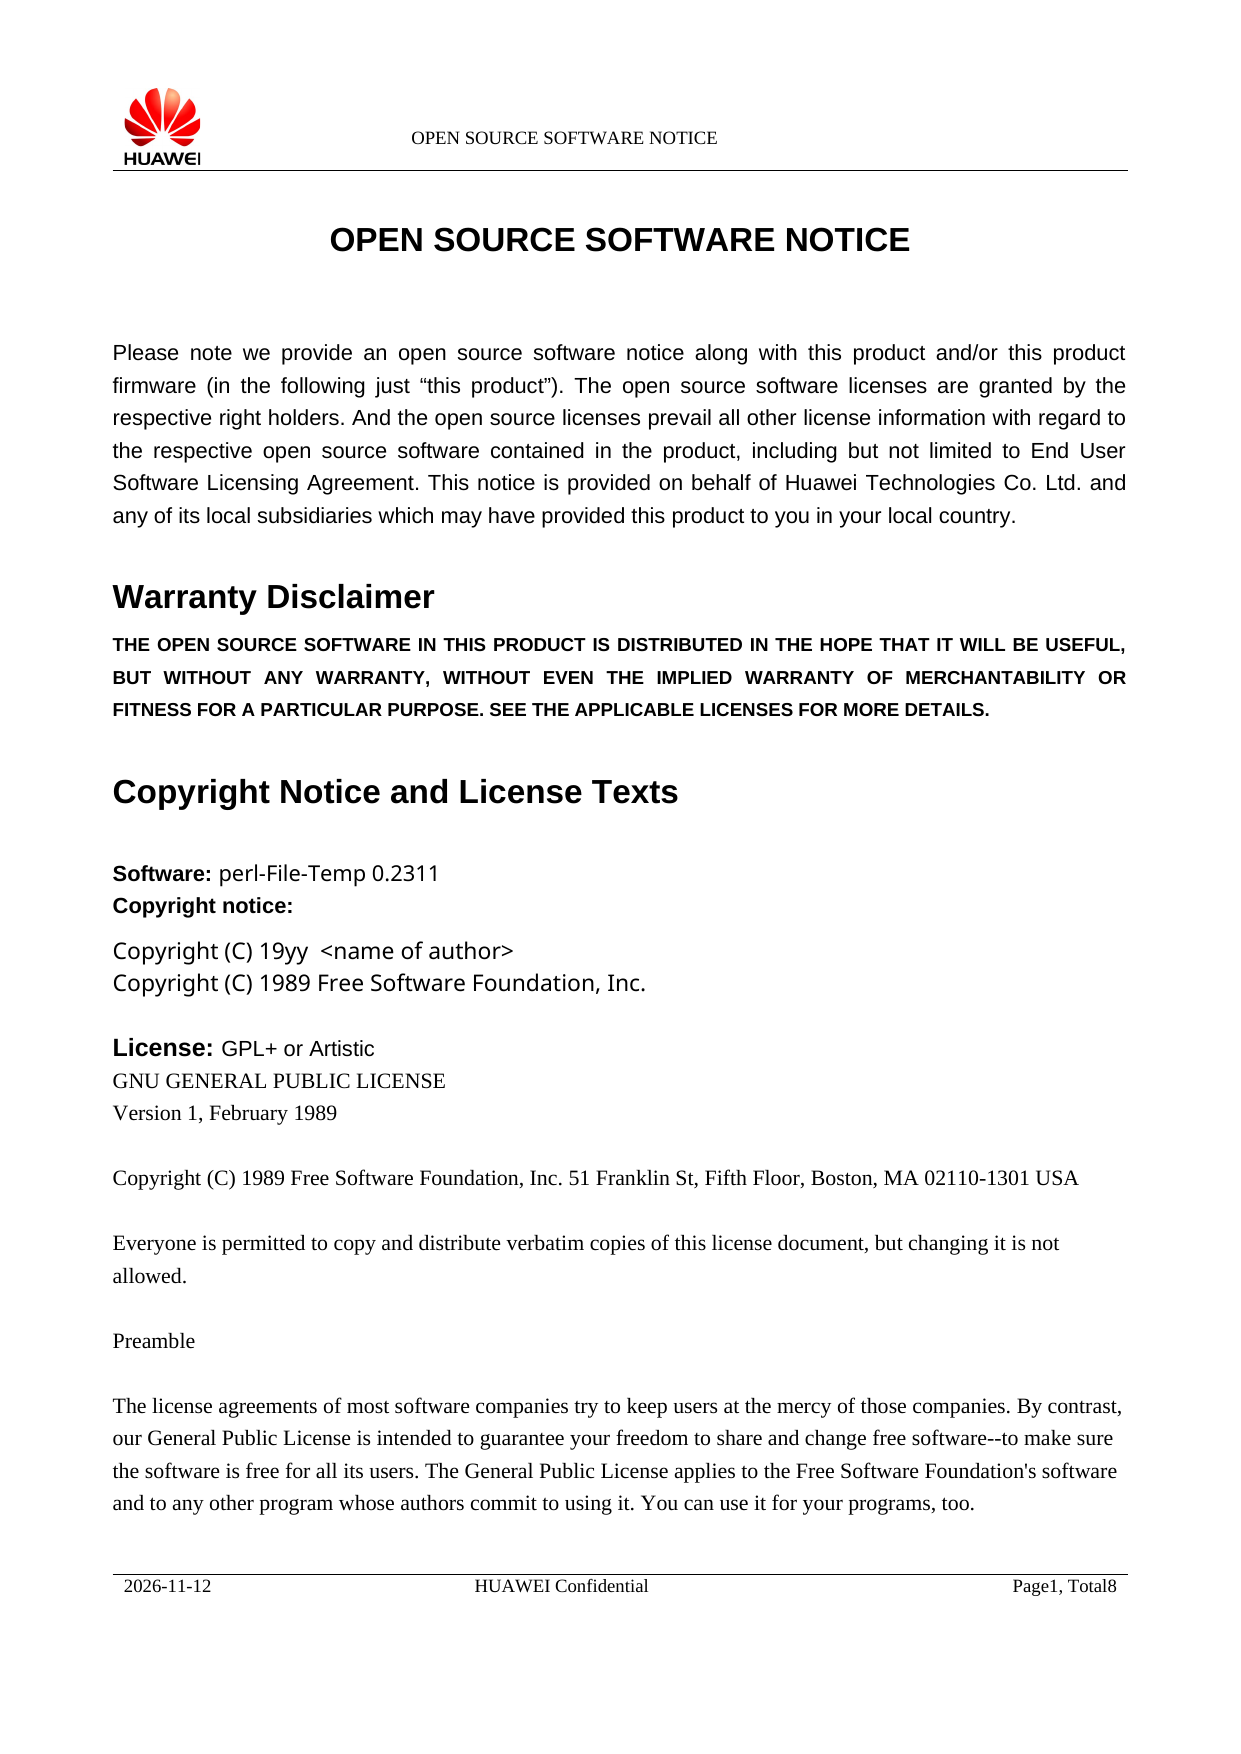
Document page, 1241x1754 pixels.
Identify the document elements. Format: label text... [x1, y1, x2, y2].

text Copyright Notice and License Texts [112, 759, 1128, 824]
text Warranty Disclaimer [112, 564, 1128, 629]
text Please note we provide an open source software notice along with this product and/or this product firmware (in the following just “this product”). The open source software licenses are granted by the respective right holders. And the open source licenses prevail all other license information with regard to the respective open source software contained in the product, including but not limited to End User Software Licensing Agreement. This notice is provided on behalf of Huawei Technologies Co. Ltd. and any of its local subsidiaries which may have provided this product to you in your local country. [112, 336, 1128, 531]
text Copyright (C) 19yy <name of author> Copyright (C) 1989 Free Software Foundation, Inc. [112, 934, 1128, 1031]
title Software: perl-File-Temp 0.2311 [112, 856, 1128, 889]
picture [124, 88, 201, 165]
text OPEN SOURCE SOFTWARE NOTICE [112, 206, 1128, 271]
text The open source software in this product is distributed in the hope that it will be useful, but WITHOUT ANY WARRANTY, without even the implied warranty of MERCHANTABILITY or FITNESS FOR A PARTICULAR PURPOSE. See the applicable licenses for more details. [112, 629, 1128, 726]
text Copyright notice: [112, 889, 1128, 921]
text License: GPL+ or Artistic [112, 1031, 1128, 1064]
